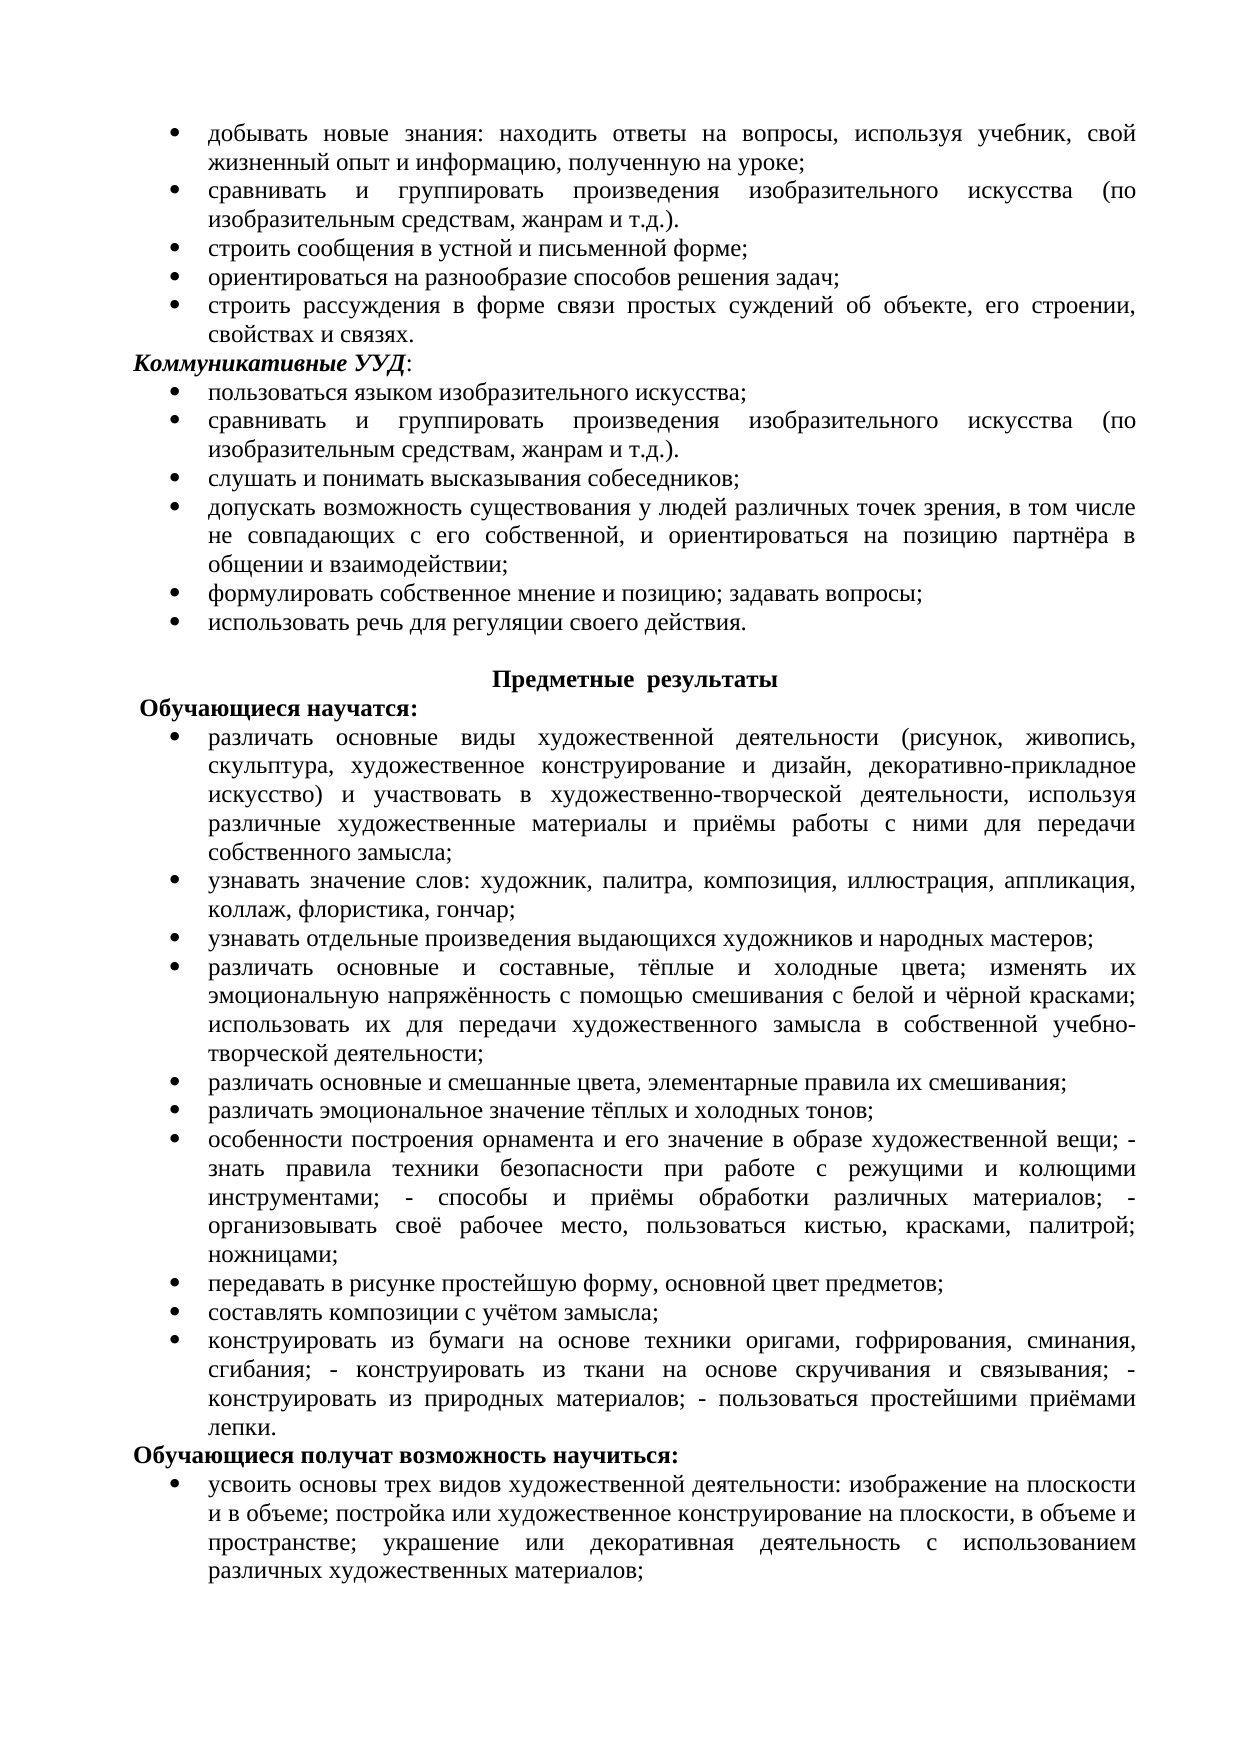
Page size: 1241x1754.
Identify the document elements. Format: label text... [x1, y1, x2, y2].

list строить рассуждения в форме связи простых суждений об объекте, его строении, свойствах и связях. [170, 291, 1137, 348]
text Обучающиеся получат возможность научиться: [133, 1441, 1137, 1469]
list различать основные и составные, тёплые и холодные цвета; изменять их эмоциональную напряжённость с помощью смешивания с белой и чёрной красками; использовать их для передачи художественного замысла в собственной учебно-творческой деятельности; [170, 952, 1137, 1067]
list узнавать отдельные произведения выдающихся художников и народных мастеров; [170, 923, 1137, 952]
list использовать речь для регуляции своего действия. [170, 607, 1137, 636]
list различать основные и смешанные цвета, элементарные правила их смешивания; [170, 1067, 1137, 1096]
list усвоить основы трех видов художественной деятельности: изображение на плоскости и в объеме; постройка или художественное конструирование на плоскости, в объеме и пространстве; украшение или декоративная деятельность с использованием различных художественных материалов; [170, 1469, 1137, 1584]
list особенности построения орнамента и его значение в образе художественной вещи; - знать правила техники безопасности при работе с режущими и колющими инструментами; - способы и приёмы обработки различных материалов; - организовывать своё рабочее место, пользоваться кистью, красками, палитрой; ножницами; [170, 1124, 1137, 1268]
list различать эмоциональное значение тёплых и холодных тонов; [170, 1096, 1137, 1124]
list сравнивать и группировать произведения изобразительного искусства (по изобразительным средствам, жанрам и т.д.). [170, 406, 1137, 463]
list строить сообщения в устной и письменной форме; [170, 233, 1137, 262]
list различать основные виды художественной деятельности (рисунок, живопись, скульптура, художественное конструирование и дизайн, декоративно-прикладное искусство) и участвовать в художественно-творческой деятельности, используя различные художественные материалы и приёмы работы с ними для передачи собственного замысла; [170, 722, 1137, 866]
list ориентироваться на разнообразие способов решения задач; [170, 262, 1137, 291]
list конструировать из бумаги на основе техники оригами, гофрирования, сминания, сгибания; - конструировать из ткани на основе скручивания и связывания; - конструировать из природных материалов; - пользоваться простейшими приёмами лепки. [170, 1326, 1137, 1441]
list сравнивать и группировать произведения изобразительного искусства (по изобразительным средствам, жанрам и т.д.). [170, 176, 1137, 233]
list пользоваться языком изобразительного искусства; [170, 377, 1137, 406]
list составлять композиции с учётом замысла; [170, 1297, 1137, 1326]
list допускать возможность существования у людей различных точек зрения, в том числе не совпадающих с его собственной, и ориентироваться на позицию партнёра в общении и взаимодействии; [170, 492, 1137, 578]
text Предметные результаты [133, 664, 1137, 693]
text Обучающиеся научатся: [133, 693, 1137, 722]
list формулировать собственное мнение и позицию; задавать вопросы; [170, 578, 1137, 607]
list узнавать значение слов: художник, палитра, композиция, иллюстрация, аппликация, коллаж, флористика, гончар; [170, 866, 1137, 923]
list передавать в рисунке простейшую форму, основной цвет предметов; [170, 1268, 1137, 1297]
text Коммуникативные УУД: [133, 348, 1137, 377]
list добывать новые знания: находить ответы на вопросы, используя учебник, свой жизненный опыт и информацию, полученную на уроке; [170, 118, 1137, 176]
list слушать и понимать высказывания собеседников; [170, 463, 1137, 492]
